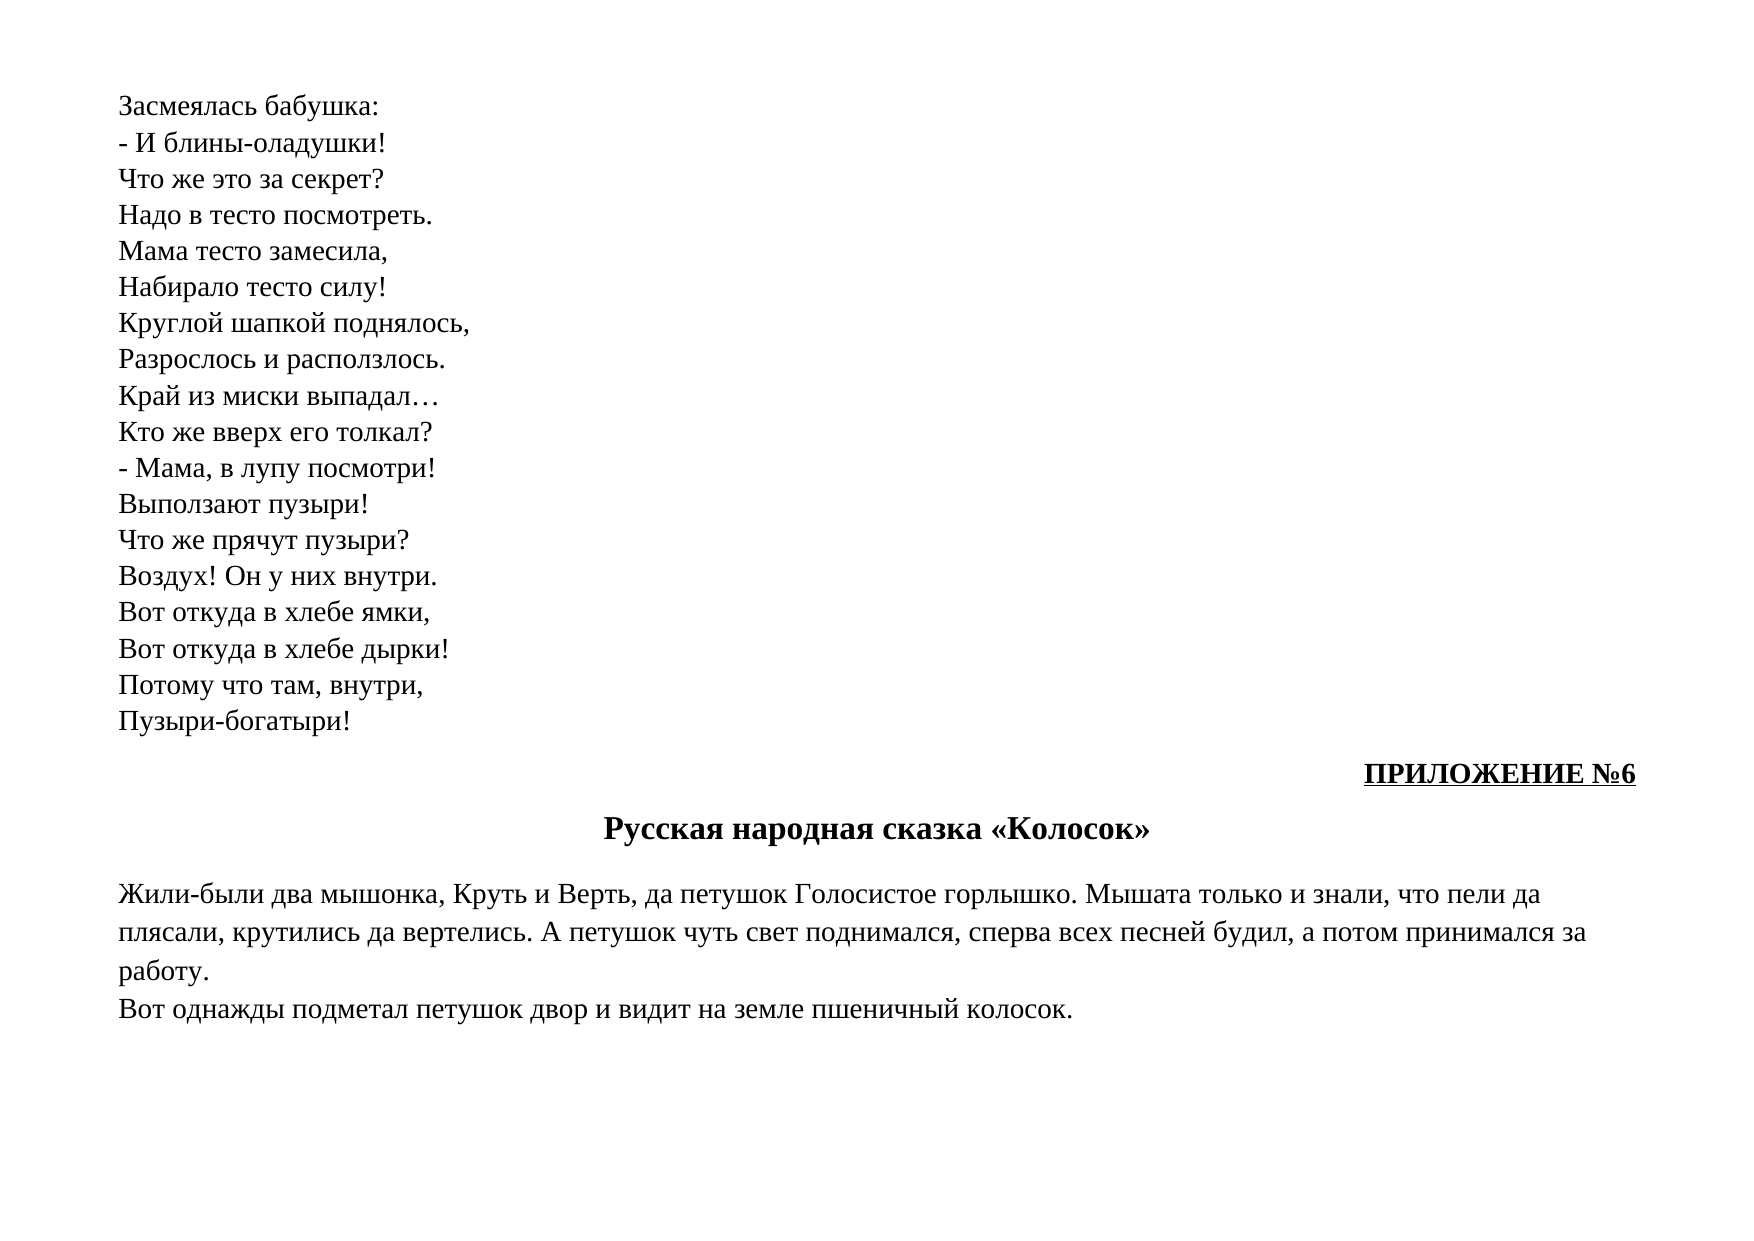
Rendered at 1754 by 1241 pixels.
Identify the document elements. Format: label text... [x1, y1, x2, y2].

text Русская народная сказка «Колосок» [118, 809, 1636, 847]
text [118, 876, 1636, 1025]
text ПРИЛОЖЕНИЕ №6 [118, 756, 1636, 789]
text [118, 88, 1636, 737]
